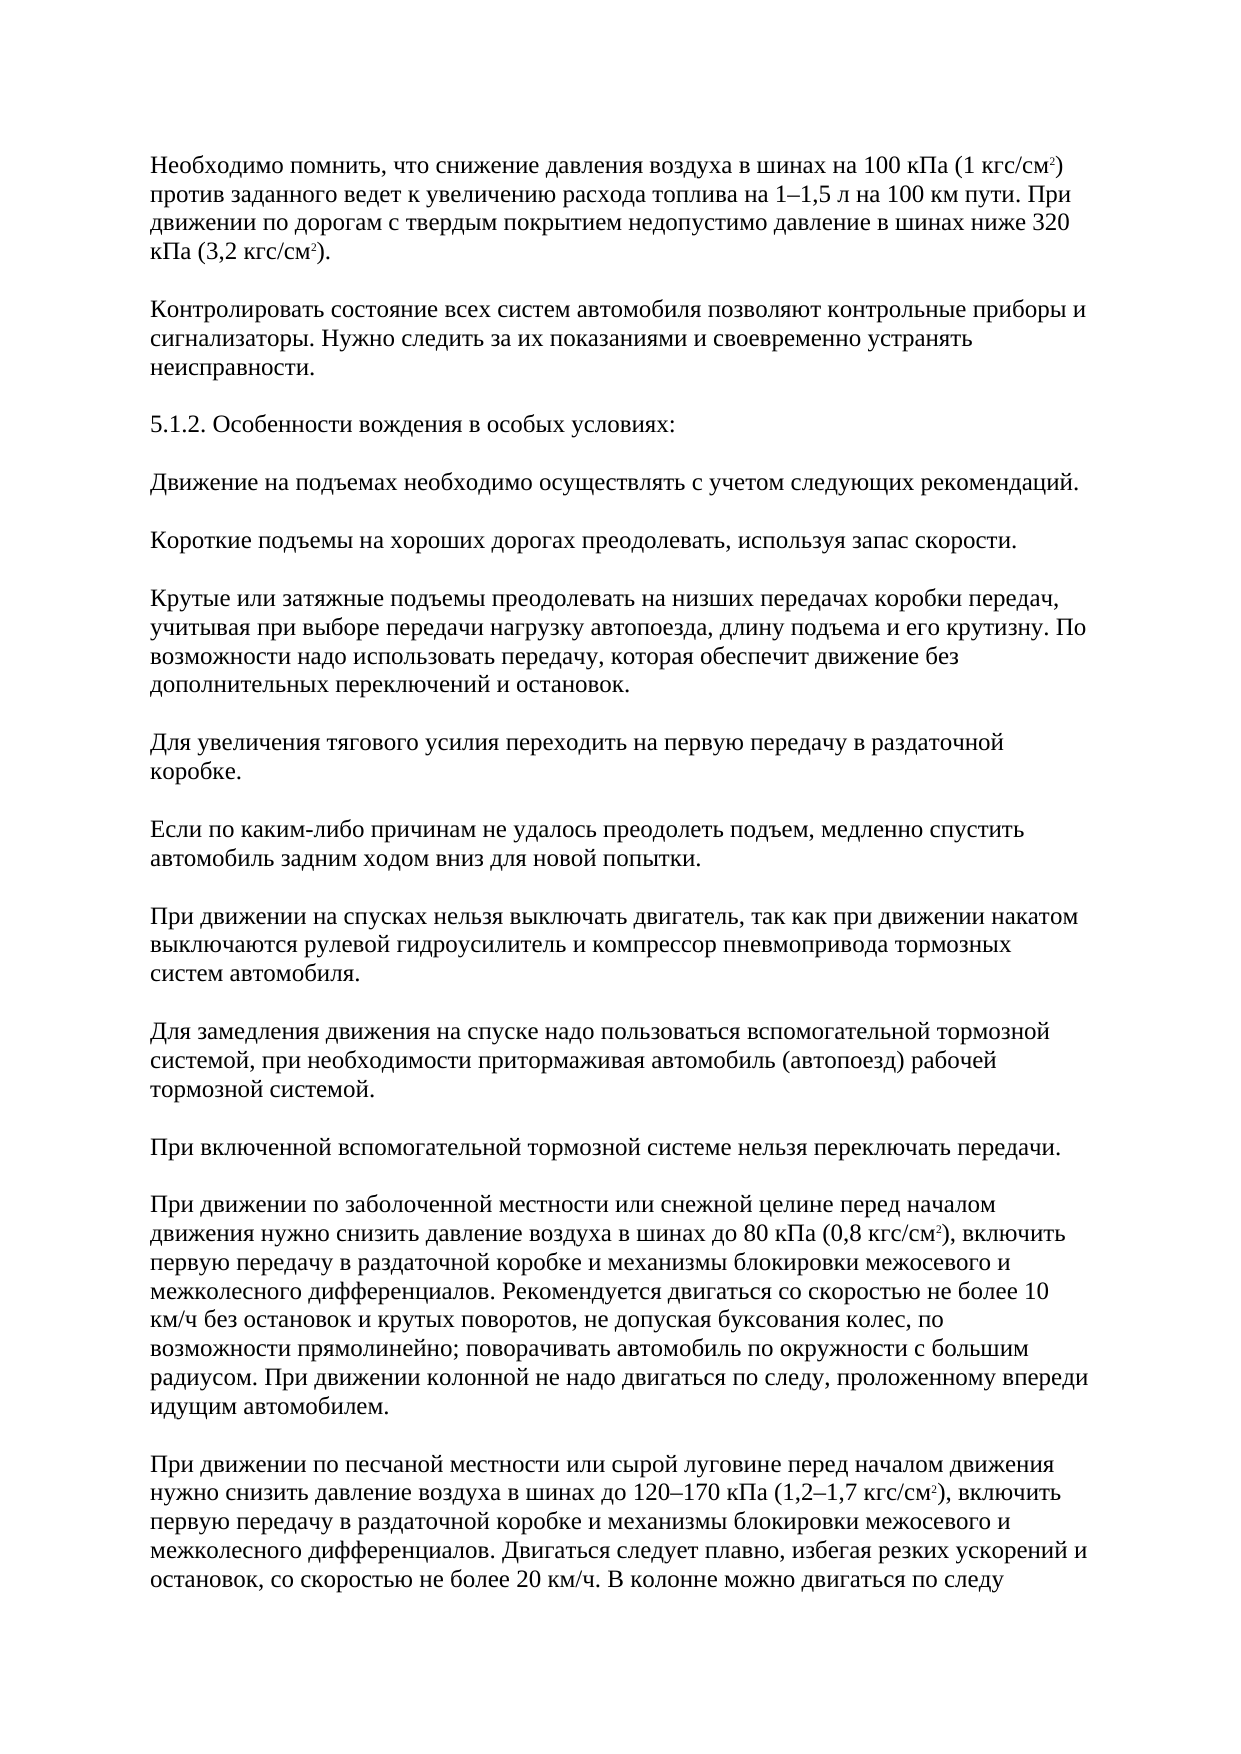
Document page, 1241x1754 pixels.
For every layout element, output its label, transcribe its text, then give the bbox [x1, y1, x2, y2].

text При движении на спусках нельзя выключать двигатель, так как при движении накатом выключаются рулевой гидроусилитель и компрессор пневмопривода тормозных систем автомобиля. [150, 901, 1090, 987]
text Необходимо помнить, что снижение давления воздуха в шинах на 100 кПа (1 кгс/см2) против заданного ведет к увеличению расхода топлива на 1–1,5 л на 100 км пути. При движении по дорогам с твердым покрытием недопустимо давление в шинах ниже 320 кПа (3,2 кгс/см2). [150, 150, 1090, 265]
text Для увеличения тягового усилия переходить на первую передачу в раздаточной коробке. [150, 727, 1090, 785]
text При включенной вспомогательной тормозной системе нельзя переключать передачи. [150, 1132, 1090, 1160]
text 5.1.2. Особенности вождения в особых условиях: [150, 409, 1090, 438]
text Если по каким-либо причинам не удалось преодолеть подъем, медленно спустить автомобиль задним ходом вниз для новой попытки. [150, 814, 1090, 872]
text Короткие подъемы на хороших дорогах преодолевать, используя запас скорости. [150, 525, 1090, 554]
text Контролировать состояние всех систем автомобиля позволяют контрольные приборы и сигнализаторы. Нужно следить за их показаниями и своевременно устранять неисправности. [150, 294, 1090, 380]
text Крутые или затяжные подъемы преодолевать на низших передачах коробки передач, учитывая при выборе передачи нагрузку автопоезда, длину подъема и его крутизну. По возможности надо использовать передачу, которая обеспечит движение без дополнительных переключений и остановок. [150, 583, 1090, 698]
text При движении по заболоченной местности или снежной целине перед началом движения нужно снизить давление воздуха в шинах до 80 кПа (0,8 кгс/см2), включить первую передачу в раздаточной коробке и механизмы блокировки межосевого и межколесного дифференциалов. Рекомендуется двигаться со скоростью не более 10 км/ч без остановок и крутых поворотов, не допуская буксования колес, по возможности прямолинейно; поворачивать автомобиль по окружности с большим радиусом. При движении колонной не надо двигаться по следу, проложенному впереди идущим автомобилем. [150, 1189, 1090, 1419]
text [150, 1449, 1090, 1592]
text Для замедления движения на спуске надо пользоваться вспомогательной тормозной системой, при необходимости притормаживая автомобиль (автопоезд) рабочей тормозной системой. [150, 1016, 1090, 1102]
text Движение на подъемах необходимо осуществлять с учетом следующих рекомендаций. [150, 467, 1090, 496]
